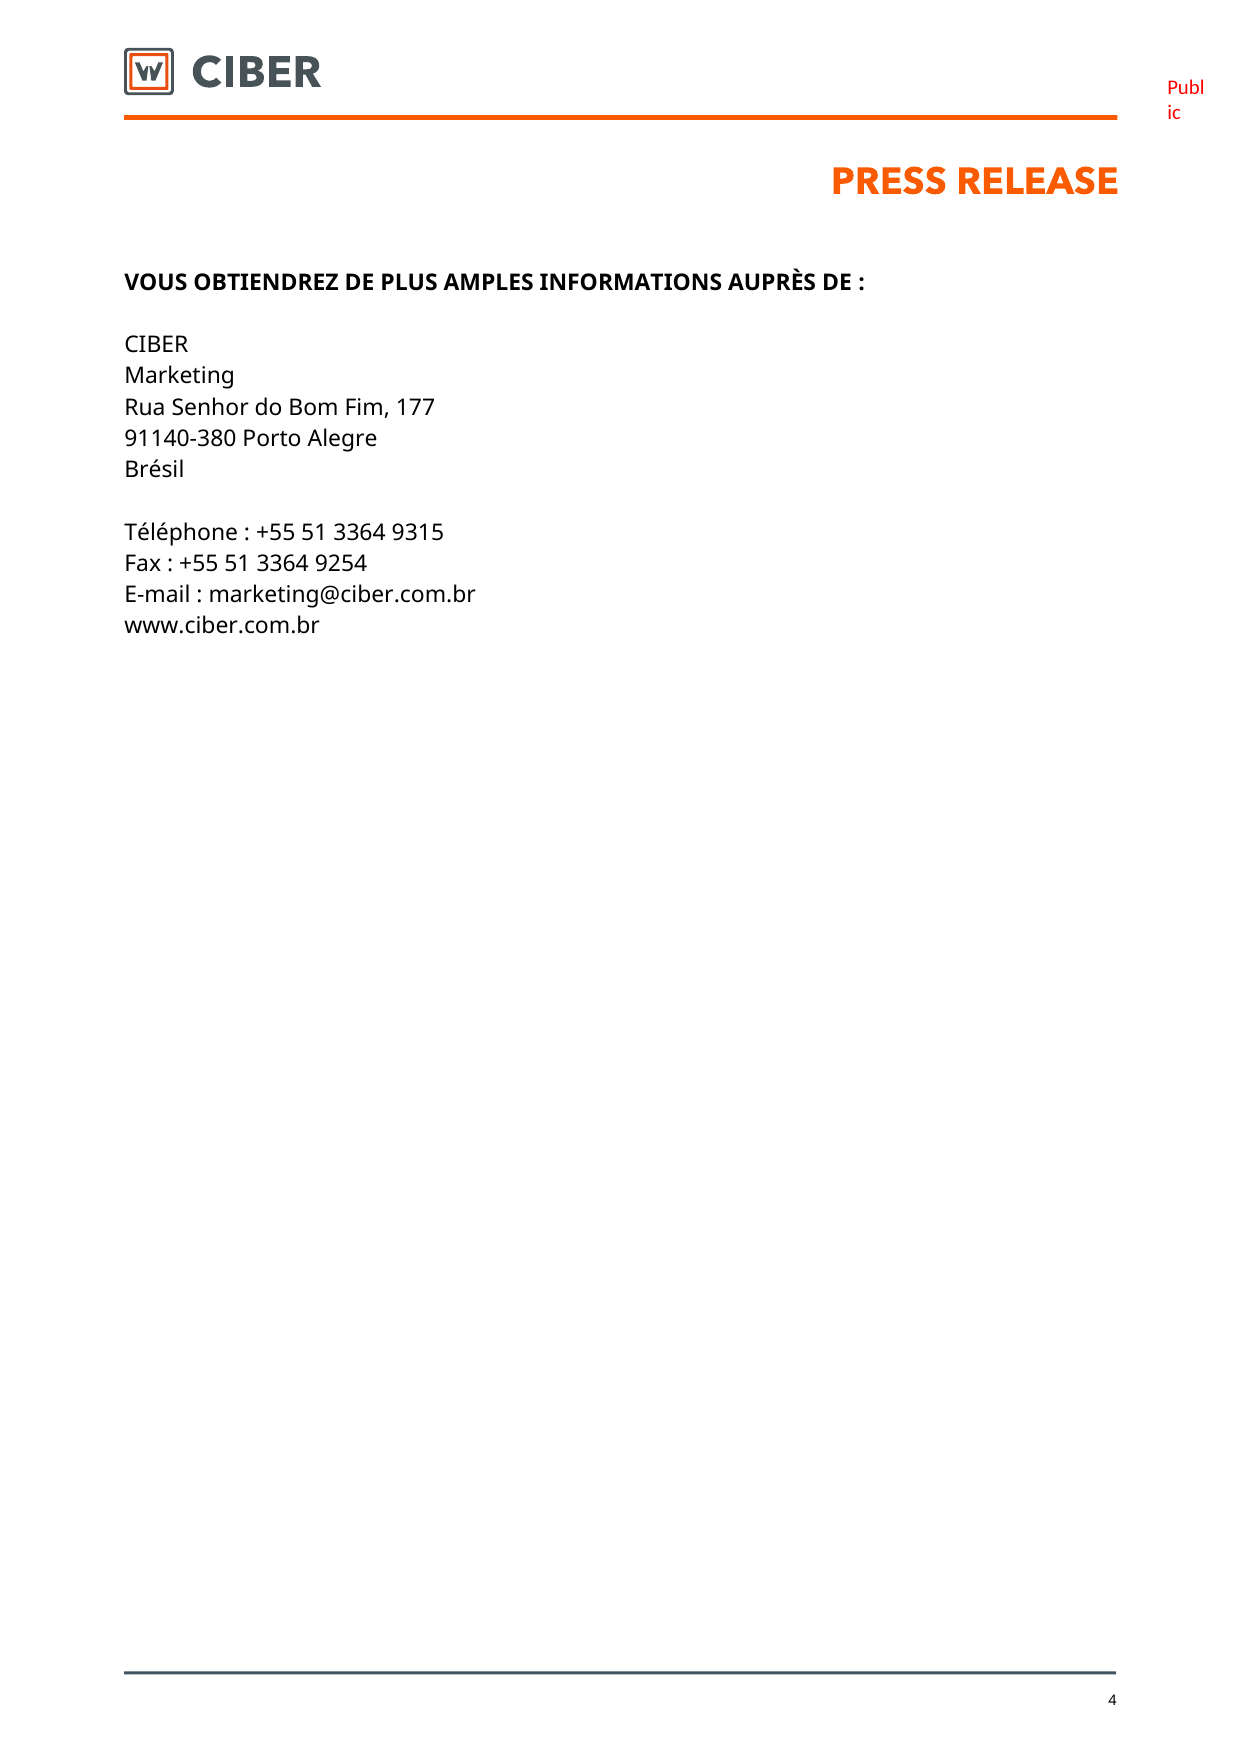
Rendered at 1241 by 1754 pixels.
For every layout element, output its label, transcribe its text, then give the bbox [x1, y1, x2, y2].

text www.ciber.com.br [124, 609, 1116, 640]
text E-mail : marketing@ciber.com.br [124, 578, 1116, 609]
text Téléphone : +55 51 3364 9315 [124, 515, 1116, 547]
text Rua Senhor do Bom Fim, 177 [124, 390, 1116, 422]
text Marketing [124, 359, 1116, 390]
text VOUS OBTIENDREZ DE PLUS AMPLES INFORMATIONS AUPRÈS DE : [124, 265, 1116, 297]
text Brésil [124, 453, 1116, 484]
text Fax : +55 51 3364 9254 [124, 547, 1116, 578]
text CIBER [124, 328, 1116, 359]
text 91140-380 Porto Alegre [124, 422, 1116, 453]
